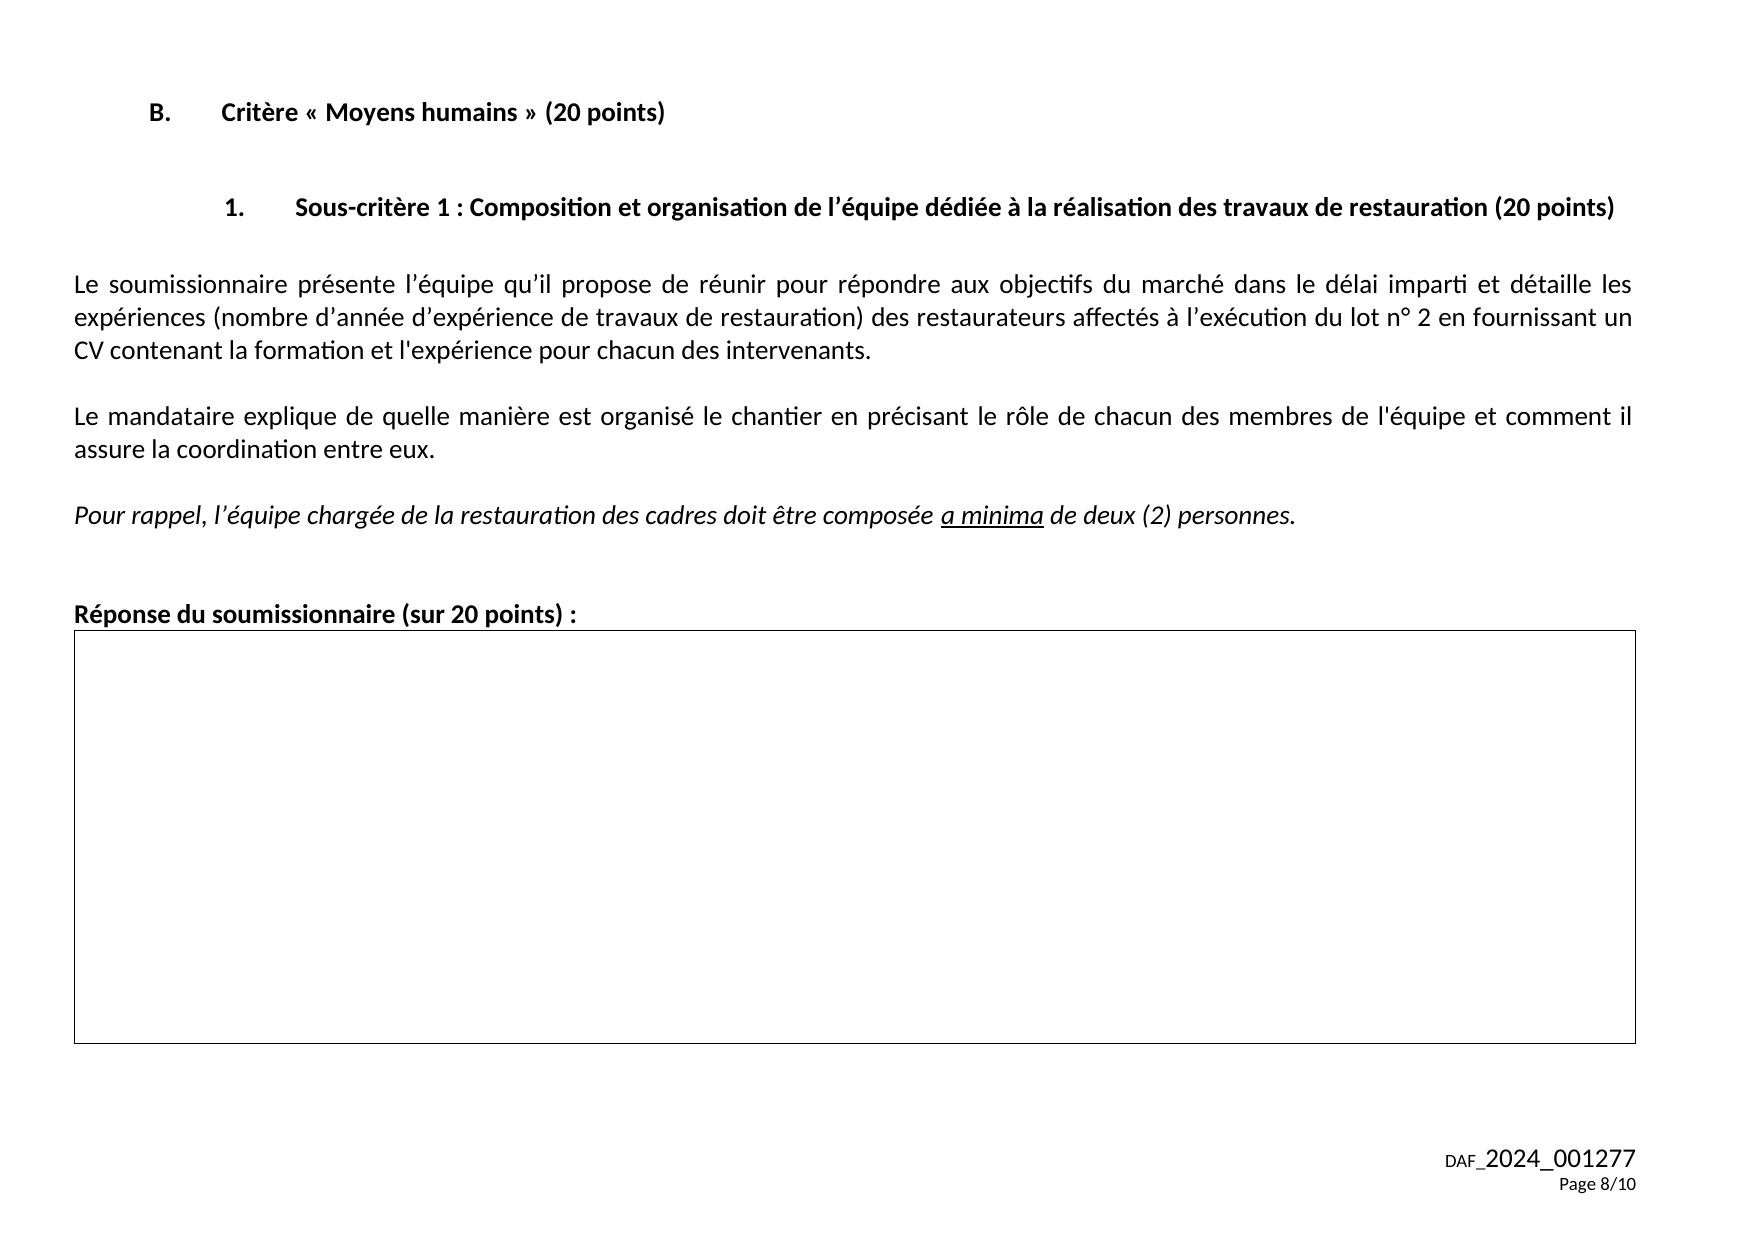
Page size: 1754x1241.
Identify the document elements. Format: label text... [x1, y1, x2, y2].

text Le soumissionnaire présente l’équipe qu’il propose de réunir pour répondre aux objectifs du marché dans le délai imparti et détaille les expériences (nombre d’année d’expérience de travaux de restauration) des restaurateurs affectés à l’exécution du lot n° 2 en fournissant un CV contenant la formation et l'expérience pour chacun des intervenants. [74, 267, 1636, 366]
table_header [75, 631, 1635, 1043]
subtitle Sous-critère 1 : Composition et organisation de l’équipe dédiée à la réalisation des travaux de restauration (20 points) [224, 197, 1636, 222]
text Réponse du soumissionnaire (sur 20 points) : [74, 597, 1636, 630]
text Pour rappel, l’équipe chargée de la restauration des cadres doit être composée a minima de deux (2) personnes. [74, 498, 1636, 531]
subtitle Critère « Moyens humains » (20 points) [149, 101, 1636, 126]
text Le mandataire explique de quelle manière est organisé le chantier en précisant le rôle de chacun des membres de l'équipe et comment il assure la coordination entre eux. [74, 399, 1636, 465]
